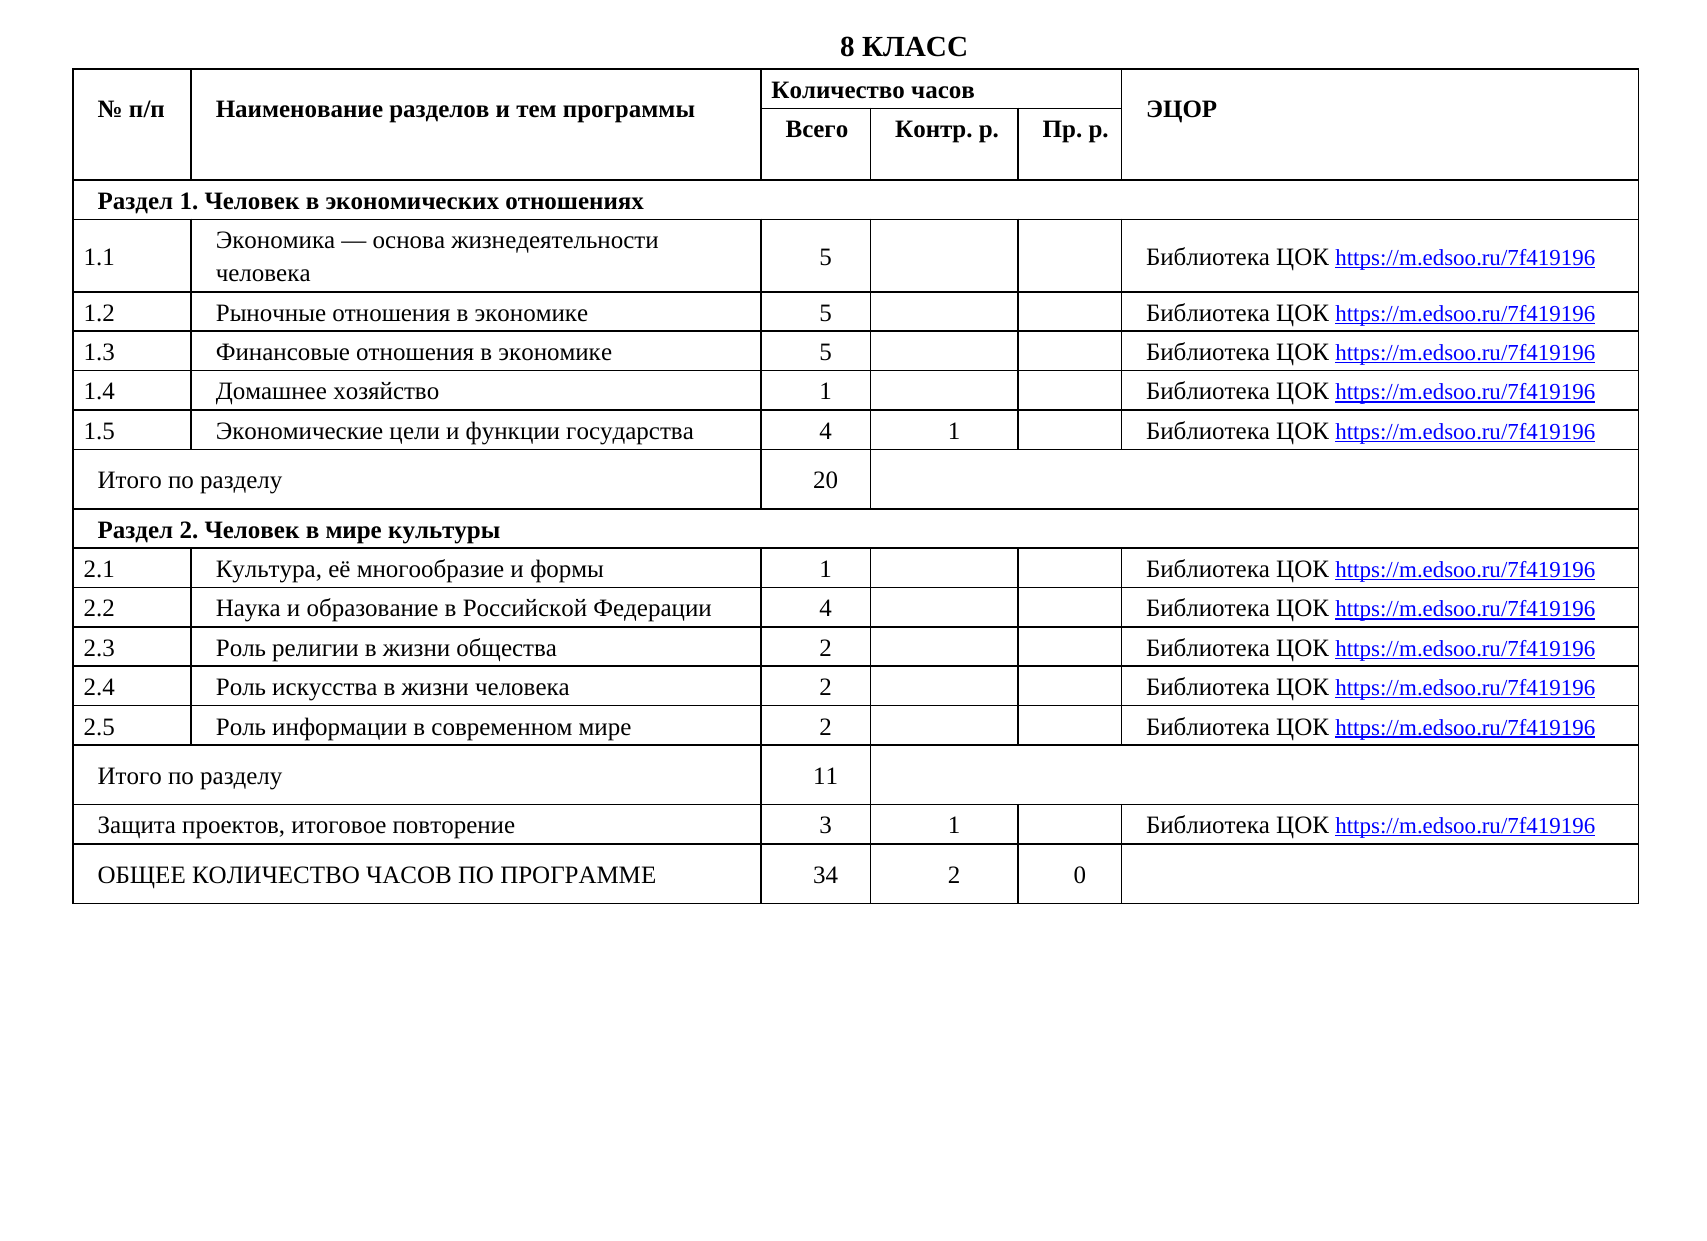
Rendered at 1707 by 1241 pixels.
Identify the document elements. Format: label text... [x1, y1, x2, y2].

table_cell 2 [871, 845, 1017, 902]
table_cell 2.2 [74, 588, 190, 626]
table_cell [871, 706, 1017, 744]
table_cell [871, 667, 1017, 705]
table_cell 2 [762, 667, 870, 705]
table_cell 2.3 [74, 628, 190, 665]
table_cell 0 [1019, 845, 1121, 902]
table_cell Раздел 1. Человек в экономических отношениях [74, 181, 1638, 218]
table_cell 5 [762, 293, 870, 330]
table_cell [1019, 805, 1121, 843]
table_cell Контр. р. [871, 109, 1017, 179]
table_cell 2.5 [74, 706, 190, 744]
table_cell 20 [762, 450, 870, 508]
table_cell Роль искусства в жизни человека [192, 667, 760, 705]
table_cell Раздел 2. Человек в мире культуры [74, 510, 1638, 547]
table_cell Библиотека ЦОК https://m.edsoo.ru/7f419196 [1122, 293, 1638, 330]
table_cell 2 [762, 628, 870, 665]
table_header Наименование разделов и тем программы [192, 70, 760, 179]
table_cell Всего [762, 109, 870, 179]
table_cell [1019, 293, 1121, 330]
table_cell Домашнее хозяйство [192, 371, 760, 409]
table_cell 11 [762, 746, 870, 804]
text 8 КЛАСС [190, 29, 1618, 63]
table_cell [871, 220, 1017, 291]
table_cell Библиотека ЦОК https://m.edsoo.ru/7f419196 [1122, 706, 1638, 744]
table_cell [1122, 845, 1638, 902]
table_cell [871, 371, 1017, 409]
table_cell [1019, 411, 1121, 448]
table_cell 3 [762, 805, 870, 843]
table_cell 1.5 [74, 411, 190, 448]
table_cell 4 [762, 411, 870, 448]
table_cell 2.1 [74, 549, 190, 587]
table_cell Защита проектов, итоговое повторение [74, 805, 760, 843]
table_cell 5 [762, 332, 870, 370]
table_cell 1.2 [74, 293, 190, 330]
table_cell 4 [762, 588, 870, 626]
table_cell ОБЩЕЕ КОЛИЧЕСТВО ЧАСОВ ПО ПРОГРАММЕ [74, 845, 760, 902]
table_cell Финансовые отношения в экономике [192, 332, 760, 370]
table_cell [1019, 549, 1121, 587]
table_cell 1.3 [74, 332, 190, 370]
table_cell [1019, 332, 1121, 370]
table_cell Библиотека ЦОК https://m.edsoo.ru/7f419196 [1122, 588, 1638, 626]
table_cell Наука и образование в Российской Федерации [192, 588, 760, 626]
table_cell 1 [871, 805, 1017, 843]
table_cell Итого по разделу [74, 450, 760, 508]
table_cell Экономика — основа жизнедеятельности человека [192, 220, 760, 291]
table_cell [1019, 371, 1121, 409]
table_cell 34 [762, 845, 870, 902]
table_header № п/п [74, 70, 190, 179]
table_cell Итого по разделу [74, 746, 760, 804]
table_cell [871, 293, 1017, 330]
table_cell [871, 588, 1017, 626]
table_cell Библиотека ЦОК https://m.edsoo.ru/7f419196 [1122, 371, 1638, 409]
table_cell 1.4 [74, 371, 190, 409]
table_cell [1019, 706, 1121, 744]
table_cell Роль религии в жизни общества [192, 628, 760, 665]
table_cell [871, 628, 1017, 665]
table_cell [1019, 588, 1121, 626]
table_header ЭЦОР [1122, 70, 1638, 179]
table_cell 1 [762, 371, 870, 409]
table_cell [1019, 667, 1121, 705]
table_cell [1019, 628, 1121, 665]
table_cell [871, 746, 1638, 804]
table_cell [871, 549, 1017, 587]
table_cell Культура, её многообразие и формы [192, 549, 760, 587]
table_cell [871, 332, 1017, 370]
table_cell Экономические цели и функции государства [192, 411, 760, 448]
table_cell Библиотека ЦОК https://m.edsoo.ru/7f419196 [1122, 628, 1638, 665]
table_cell Библиотека ЦОК https://m.edsoo.ru/7f419196 [1122, 411, 1638, 448]
table_cell Пр. р. [1019, 109, 1121, 179]
table_cell [1019, 220, 1121, 291]
table_cell [871, 450, 1638, 508]
table_cell 1 [762, 549, 870, 587]
table_cell Роль информации в современном мире [192, 706, 760, 744]
table_cell Библиотека ЦОК https://m.edsoo.ru/7f419196 [1122, 805, 1638, 843]
table_header Количество часов [762, 70, 1121, 107]
table_cell 5 [762, 220, 870, 291]
table_cell 1 [871, 411, 1017, 448]
table_cell Библиотека ЦОК https://m.edsoo.ru/7f419196 [1122, 220, 1638, 291]
table_cell 2.4 [74, 667, 190, 705]
table_cell Рыночные отношения в экономике [192, 293, 760, 330]
table_cell 2 [762, 706, 870, 744]
table_cell Библиотека ЦОК https://m.edsoo.ru/7f419196 [1122, 667, 1638, 705]
table_cell 1.1 [74, 220, 190, 291]
table_cell Библиотека ЦОК https://m.edsoo.ru/7f419196 [1122, 332, 1638, 370]
table_cell Библиотека ЦОК https://m.edsoo.ru/7f419196 [1122, 549, 1638, 587]
